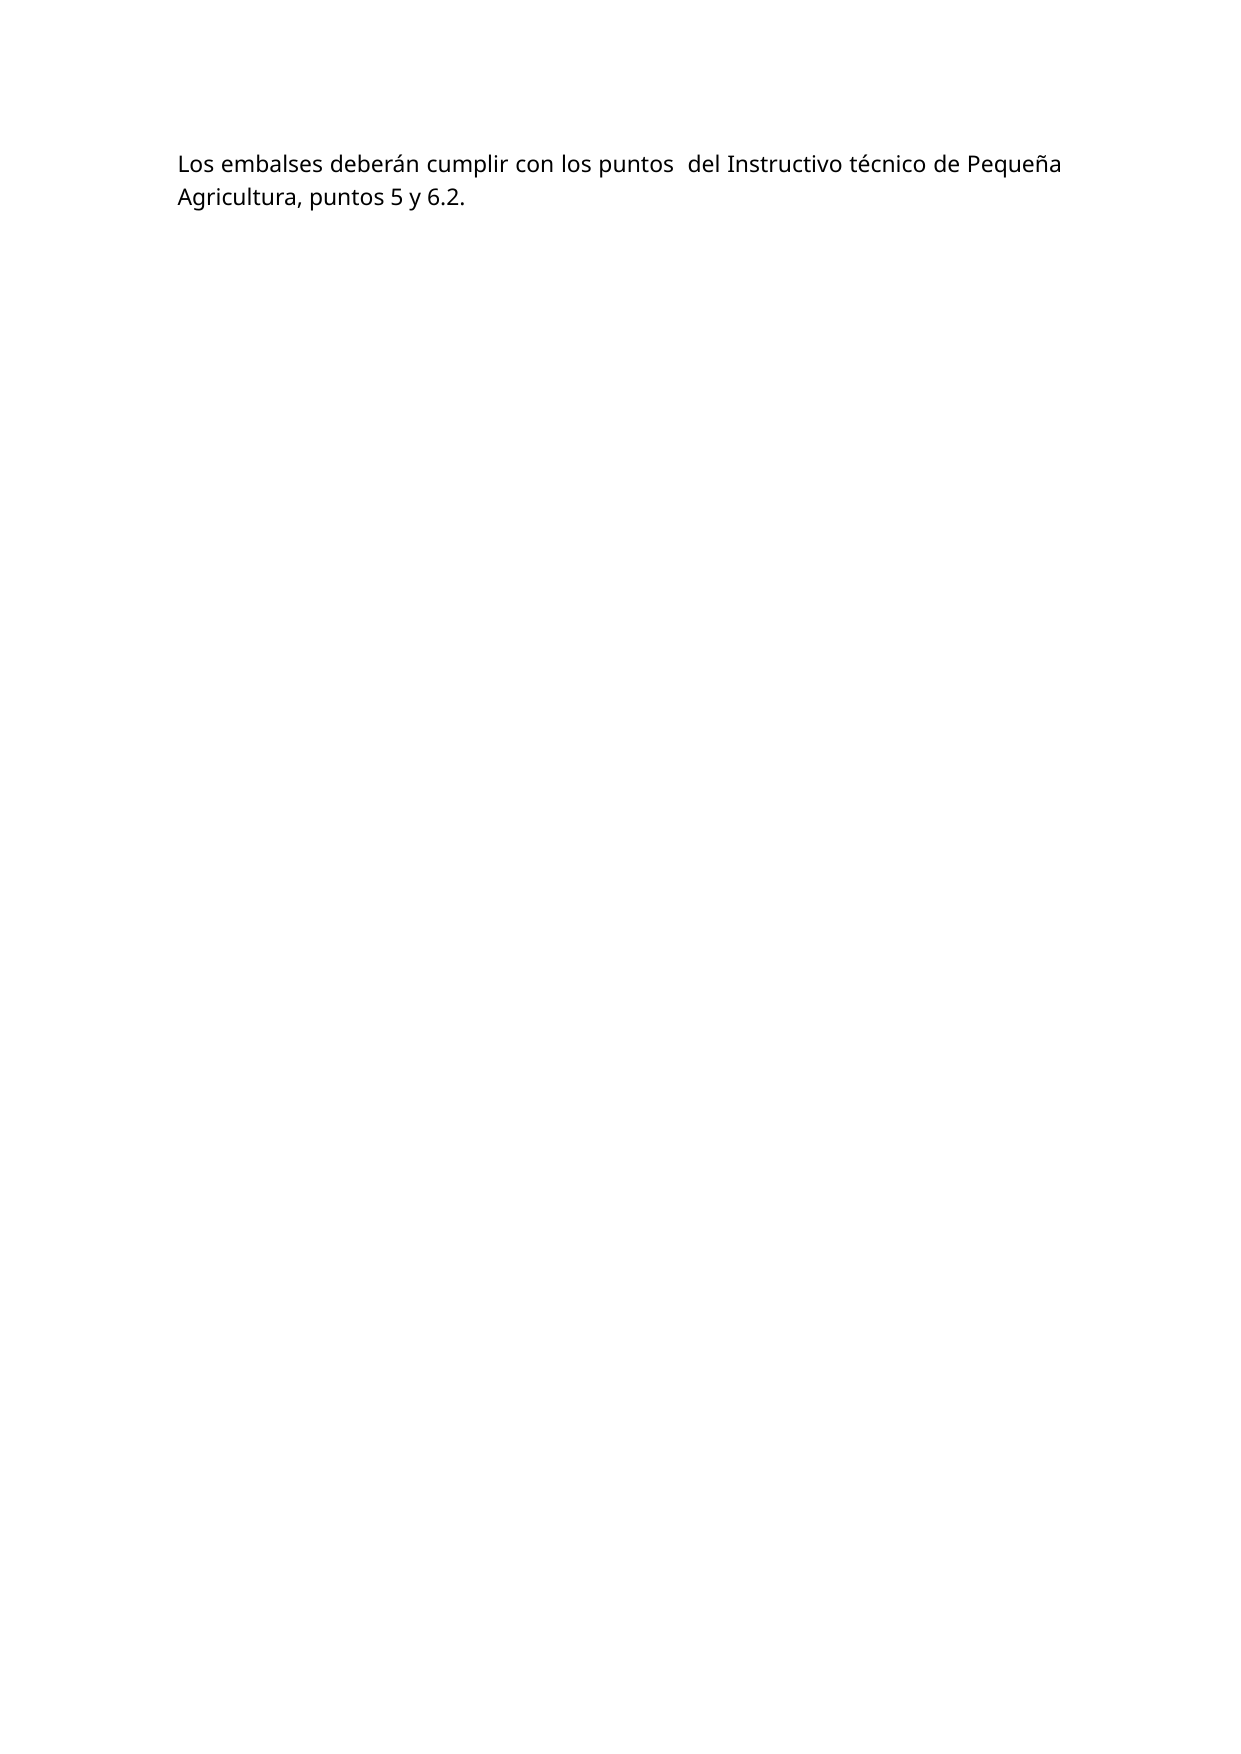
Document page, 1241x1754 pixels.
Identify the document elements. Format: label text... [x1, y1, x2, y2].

text Los embalses deberán cumplir con los puntos del Instructivo técnico de Pequeña Agricultura, puntos 5 y 6.2. [177, 148, 1063, 213]
